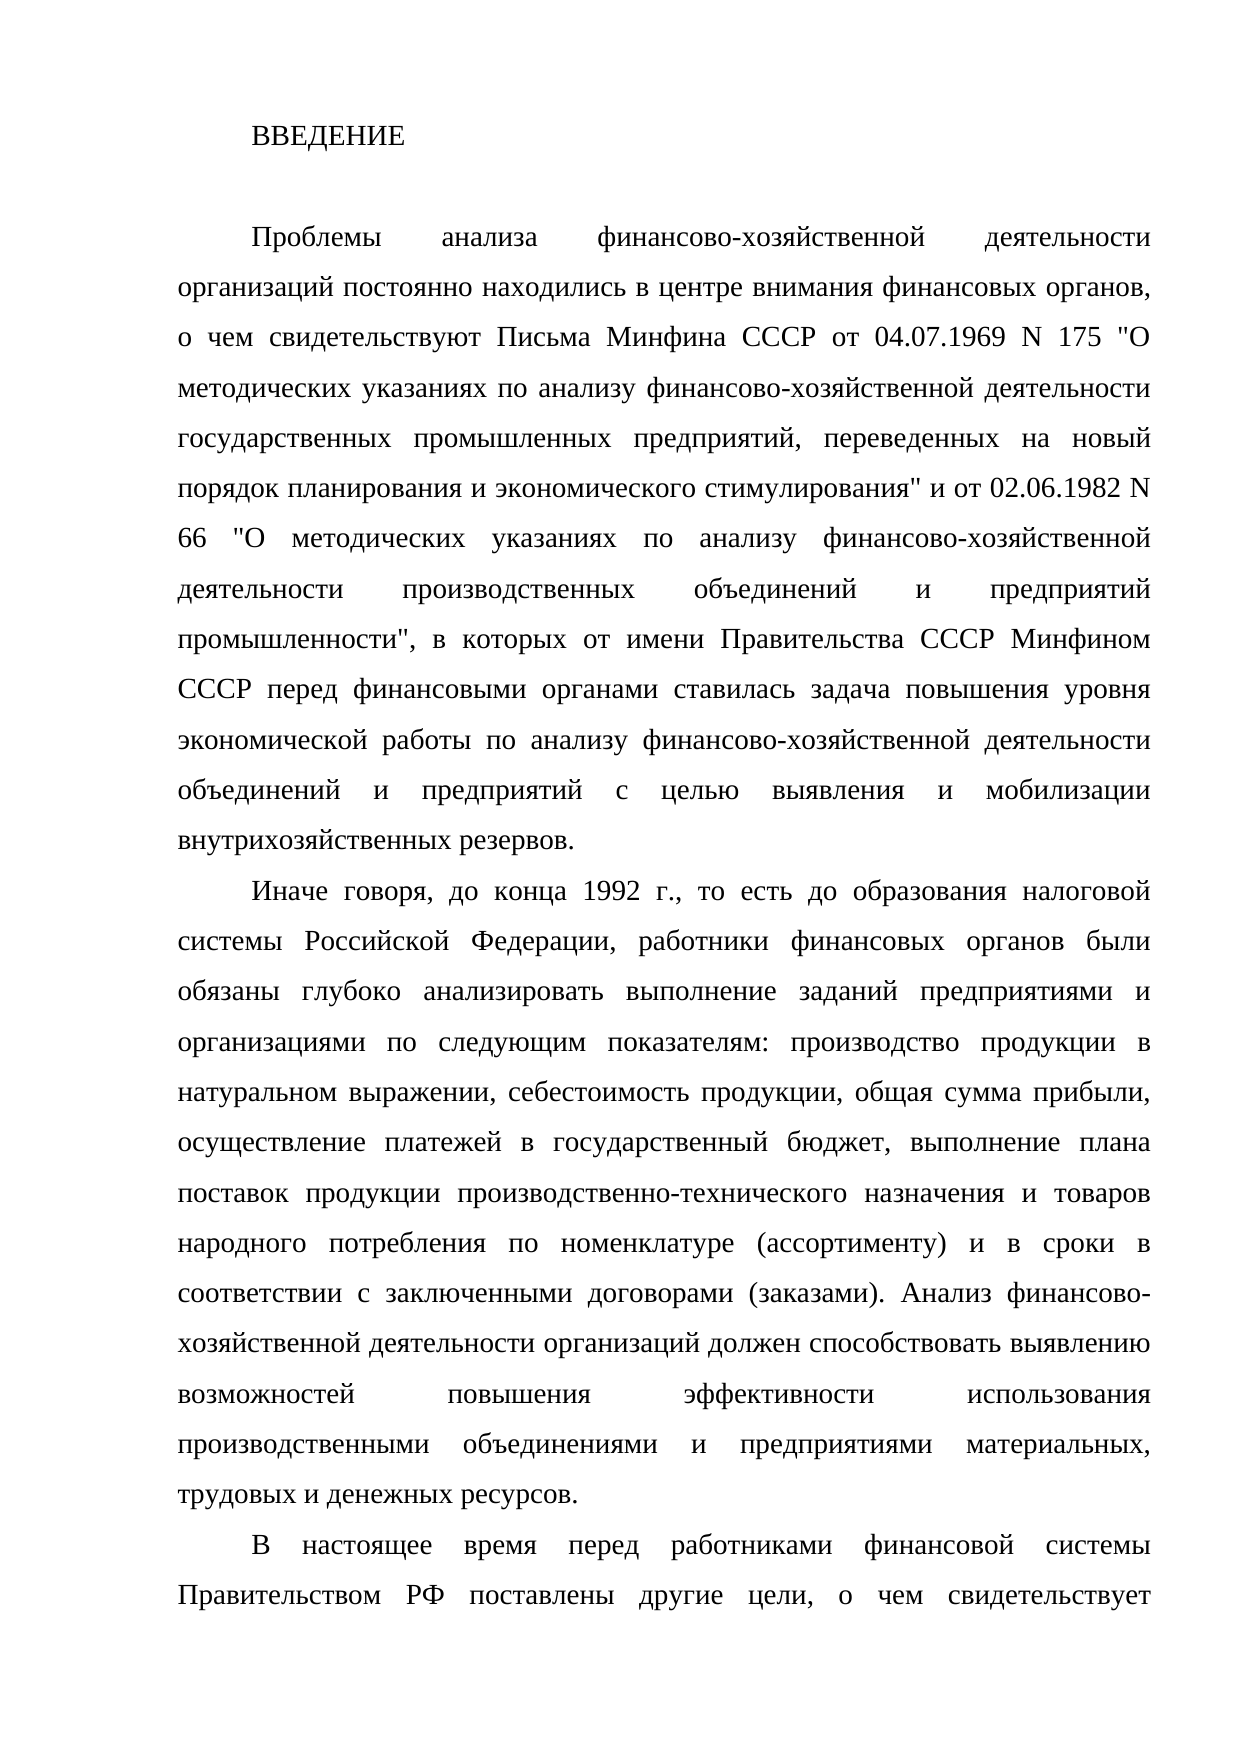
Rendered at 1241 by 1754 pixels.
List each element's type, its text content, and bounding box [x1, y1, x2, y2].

text ВВЕДЕНИЕ [177, 118, 1152, 152]
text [177, 1527, 1152, 1611]
text Иначе говоря, до конца 1992 г., то есть до образования налоговой системы Российской Федерации, работники финансовых органов были обязаны глубоко анализировать выполнение заданий предприятиями и организациями по следующим показателям: производство продукции в натуральном выражении, себестоимость продукции, общая сумма прибыли, осуществление платежей в государственный бюджет, выполнение плана поставок продукции производственно-технического назначения и товаров народного потребления по номенклатуре (ассортименту) и в сроки в соответствии с заключенными договорами (заказами). Анализ финансово-хозяйственной деятельности организаций должен способствовать выявлению возможностей повышения эффективности использования производственными объединениями и предприятиями материальных, трудовых и денежных ресурсов. [177, 873, 1152, 1510]
text Проблемы анализа финансово-хозяйственной деятельности организаций постоянно находились в центре внимания финансовых органов, о чем свидетельствуют Письма Минфина СССР от 04.07.1969 N 175 "О методических указаниях по анализу финансово-хозяйственной деятельности государственных промышленных предприятий, переведенных на новый порядок планирования и экономического стимулирования" и от 02.06.1982 N 66 "О методических указаниях по анализу финансово-хозяйственной деятельности производственных объединений и предприятий промышленности", в которых от имени Правительства СССР Минфином СССР перед финансовыми органами ставилась задача повышения уровня экономической работы по анализу финансово-хозяйственной деятельности объединений и предприятий с целью выявления и мобилизации внутрихозяйственных резервов. [177, 219, 1152, 856]
